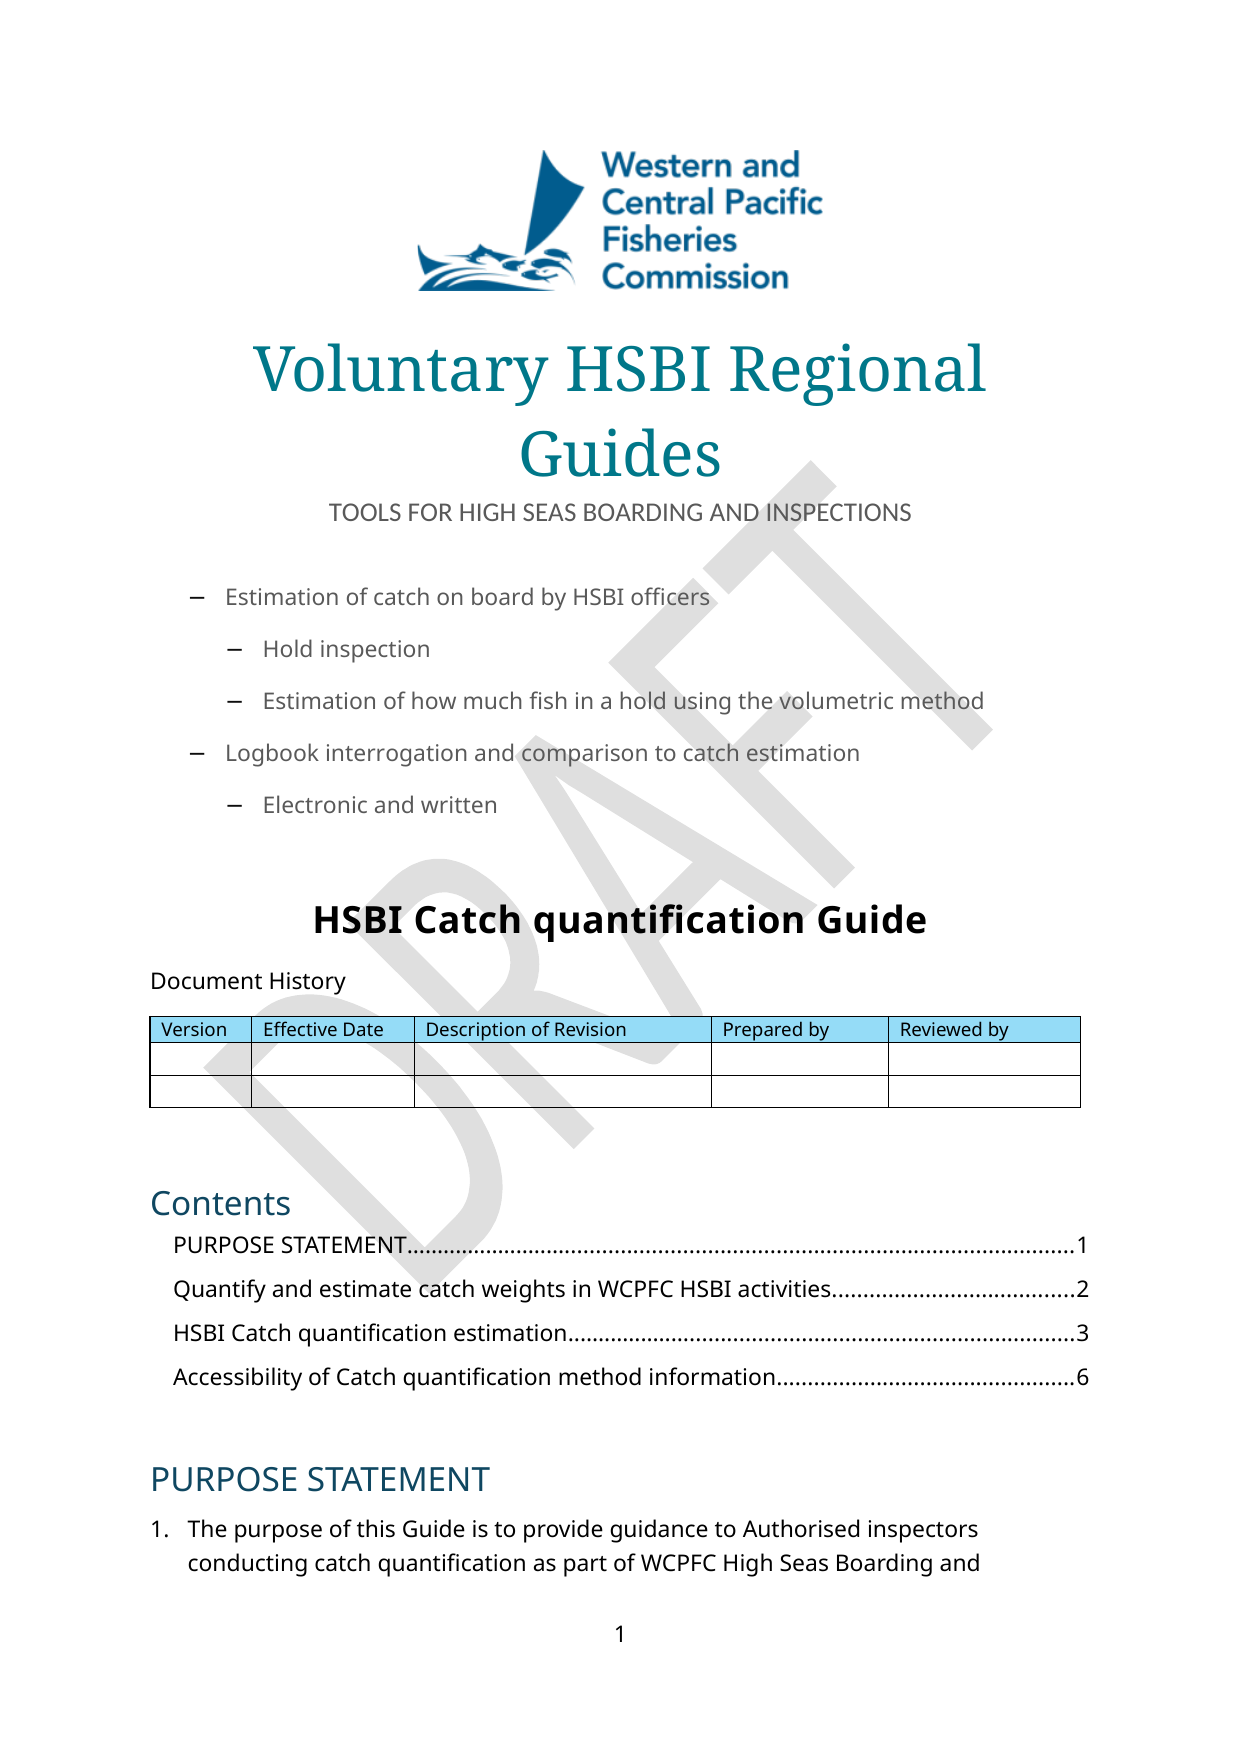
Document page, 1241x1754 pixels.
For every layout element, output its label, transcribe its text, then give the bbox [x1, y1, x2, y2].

picture [417, 150, 823, 291]
table_cell [151, 1076, 251, 1107]
table_cell [252, 1076, 414, 1107]
text HSBI Catch quantification Guide [150, 893, 1090, 944]
table_header Reviewed by [889, 1017, 1080, 1042]
table_cell [151, 1043, 251, 1074]
list Electronic and written [225, 789, 1090, 821]
table_cell [889, 1043, 1080, 1074]
table_cell [712, 1043, 888, 1074]
table_cell [415, 1076, 711, 1107]
list Tools for High Seas Boarding and Inspections [150, 495, 1090, 528]
list Hold inspection [225, 633, 1090, 664]
table_header Description of Revision [415, 1017, 711, 1042]
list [150, 1513, 1090, 1578]
list Estimation of how much fish in a hold using the volumetric method [225, 685, 1090, 716]
text Voluntary HSBI Regional Guides [150, 324, 1090, 495]
text Document History [150, 965, 1090, 997]
table_cell [889, 1076, 1080, 1107]
table_header Effective Date [252, 1017, 414, 1042]
list Logbook interrogation and comparison to catch estimation [187, 737, 1090, 768]
table_header Prepared by [712, 1017, 888, 1042]
table_cell [252, 1043, 414, 1074]
list Estimation of catch on board by HSBI officers [187, 581, 1090, 612]
table_header Version [151, 1017, 251, 1042]
table_cell [415, 1043, 711, 1074]
table_cell [712, 1076, 888, 1107]
subtitle PURPOSE STATEMENT [150, 1456, 1090, 1501]
